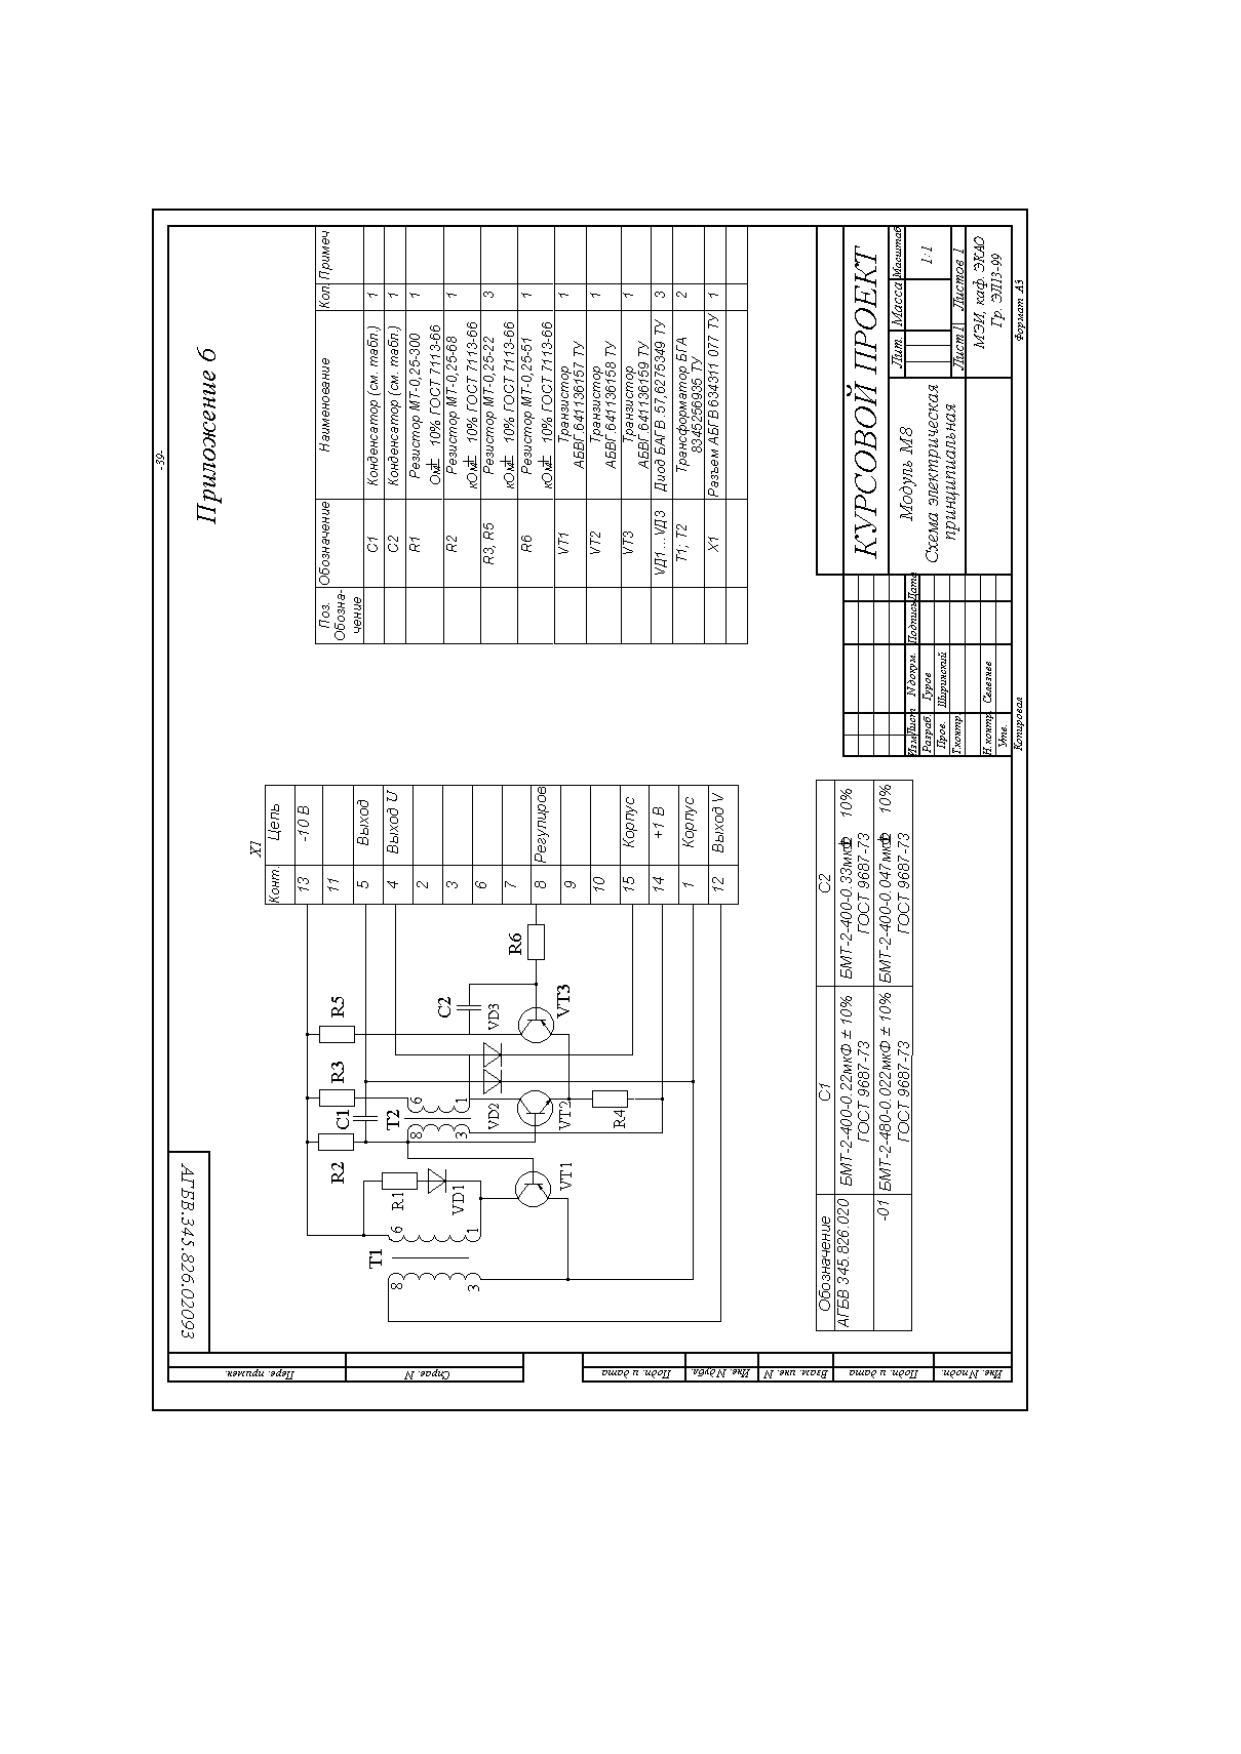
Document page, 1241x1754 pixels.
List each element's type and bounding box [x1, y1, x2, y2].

picture [118, 146, 1059, 1441]
